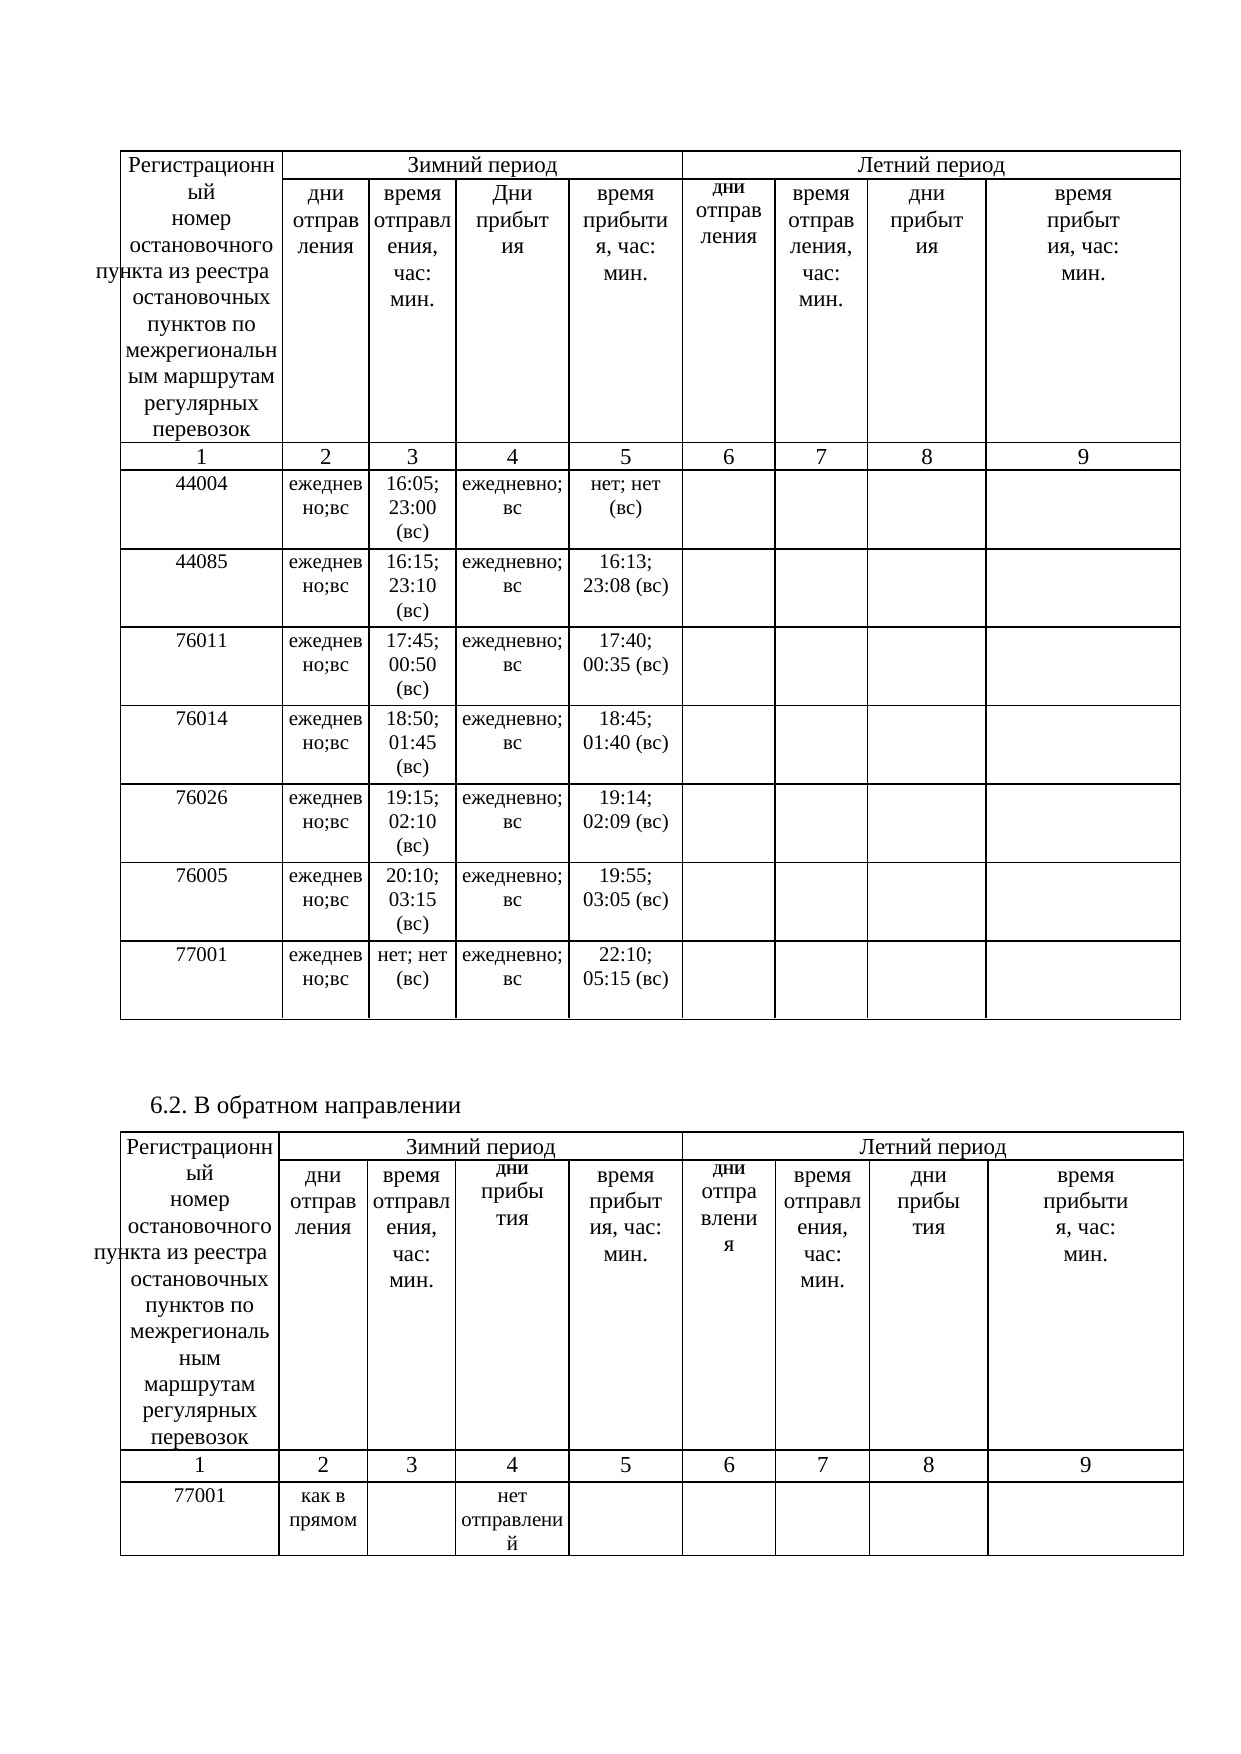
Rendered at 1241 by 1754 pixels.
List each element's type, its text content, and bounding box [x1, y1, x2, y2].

table_cell 3 [368, 1451, 455, 1481]
table_cell [987, 628, 1180, 705]
table_cell 2 [280, 1451, 367, 1481]
table_cell ДНИ отпра влени я [683, 1161, 775, 1449]
table_cell время отправ ления, час: мин. [776, 180, 867, 441]
table_cell [683, 942, 774, 1018]
table_cell 5 [570, 443, 682, 469]
table_cell 76011 [121, 628, 282, 705]
table_cell 18:50; 01:45 (вс) [370, 706, 455, 783]
table_cell ежедневно;вс [457, 942, 568, 1018]
table_cell 76005 [121, 863, 282, 940]
table_cell 22:10; 05:15 (вс) [570, 942, 682, 1018]
table_cell [776, 550, 867, 626]
table_cell 44085 [121, 550, 282, 626]
table_cell 4 [456, 1451, 568, 1481]
table_cell 6 [683, 1451, 775, 1481]
table_cell [987, 550, 1180, 626]
table_cell 19:15; 02:10 (вс) [370, 785, 455, 862]
table_cell ДНИ отправ ления [683, 180, 774, 441]
table_cell 5 [570, 1451, 682, 1481]
table_cell [870, 1483, 987, 1555]
table_cell [868, 706, 985, 783]
table_cell 17:45; 00:50 (вс) [370, 628, 455, 705]
table_cell [683, 706, 774, 783]
table_header Зимний период [283, 152, 682, 178]
table_cell 1 [121, 1451, 278, 1481]
table_cell дни прибыт ия [868, 180, 985, 441]
table_cell нет отправлений [456, 1483, 568, 1555]
table_cell 19:55; 03:05 (вс) [570, 863, 682, 940]
table_cell ежедневно;вс [457, 785, 568, 862]
table_cell ежедневно;вс [457, 863, 568, 940]
table_cell [776, 1483, 869, 1555]
table_cell [868, 550, 985, 626]
table_cell [683, 863, 774, 940]
table_cell 8 [868, 443, 985, 469]
table_cell время отправл ения, час: мин. [368, 1161, 455, 1449]
table_cell время прибыти я, час: мин. [989, 1161, 1183, 1449]
table_cell 2 [283, 443, 368, 469]
table_cell ежедневно;вс [457, 628, 568, 705]
table_cell [868, 628, 985, 705]
table_cell как в прямом [280, 1483, 367, 1555]
table_cell ДНИ прибы тия [456, 1161, 568, 1449]
table_cell 9 [987, 443, 1180, 469]
table_cell [368, 1483, 455, 1555]
table_cell 6 [683, 443, 774, 469]
table_cell [570, 1483, 682, 1555]
table_cell ежедневно;вс [283, 706, 368, 783]
table_cell ежедневно;вс [457, 471, 568, 548]
table_cell [683, 550, 774, 626]
table_cell 76014 [121, 706, 282, 783]
table_cell 7 [776, 443, 867, 469]
table_cell ежедневно;вс [283, 550, 368, 626]
table_cell ежедневно;вс [283, 942, 368, 1018]
table_cell [776, 863, 867, 940]
table_cell ежедневно;вс [457, 550, 568, 626]
table_cell дни отправ ления [283, 180, 368, 441]
table_cell [989, 1483, 1183, 1555]
table_cell [987, 942, 1180, 1018]
table_cell время прибыти я, час: мин. [570, 180, 682, 441]
table_cell [683, 471, 774, 548]
table_cell дни прибы тия [870, 1161, 987, 1449]
table_cell время отправл ения, час: мин. [370, 180, 455, 441]
table_cell время отправл ения, час: мин. [776, 1161, 869, 1449]
table_cell ежедневно;вс [283, 863, 368, 940]
table_cell 76026 [121, 785, 282, 862]
table_cell дни отправ ления [280, 1161, 367, 1449]
table_cell 1 [121, 443, 282, 469]
table_cell 20:10; 03:15 (вс) [370, 863, 455, 940]
table_cell ежедневно;вс [283, 471, 368, 548]
table_cell 19:14; 02:09 (вс) [570, 785, 682, 862]
table_cell ежедневно;вс [283, 785, 368, 862]
table_header Летний период [683, 152, 1180, 178]
table_cell [683, 1483, 775, 1555]
table_cell время прибыт ия, час: мин. [570, 1161, 682, 1449]
table_cell [868, 863, 985, 940]
table_cell нет; нет (вс) [570, 471, 682, 548]
table_cell 3 [370, 443, 455, 469]
table_header Зимний период [280, 1133, 682, 1159]
table_cell 4 [457, 443, 568, 469]
table_cell 18:45; 01:40 (вс) [570, 706, 682, 783]
table_cell [683, 628, 774, 705]
table_cell [776, 471, 867, 548]
table_cell ежедневно;вс [283, 628, 368, 705]
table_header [121, 1133, 278, 1449]
text 6.2. В обратном направлении [150, 1090, 1090, 1119]
table_cell 77001 [121, 942, 282, 1018]
table_cell 77001 [121, 1483, 278, 1555]
table_cell 16:13; 23:08 (вс) [570, 550, 682, 626]
table_cell нет; нет (вс) [370, 942, 455, 1018]
table_cell 8 [870, 1451, 987, 1481]
table_cell Дни прибыт ия [457, 180, 568, 441]
table_cell [868, 942, 985, 1018]
table_cell [776, 785, 867, 862]
table_cell [776, 942, 867, 1018]
table_cell [987, 785, 1180, 862]
table_cell 17:40; 00:35 (вс) [570, 628, 682, 705]
table_cell 16:05; 23:00 (вс) [370, 471, 455, 548]
table_cell [868, 785, 985, 862]
table_cell время прибыт ия, час: мин. [987, 180, 1180, 441]
table_cell 9 [989, 1451, 1183, 1481]
table_cell [987, 471, 1180, 548]
table_cell 44004 [121, 471, 282, 548]
table_cell [987, 706, 1180, 783]
table_header Регистрационный номер остановочного пункта из реестра остановочных пунктов по межрегиональным маршрутам регулярных перевозок [121, 152, 282, 441]
table_header Летний период [683, 1133, 1183, 1159]
table_cell [868, 471, 985, 548]
table_cell 7 [776, 1451, 869, 1481]
table_cell 16:15; 23:10 (вс) [370, 550, 455, 626]
table_cell [683, 785, 774, 862]
table_cell [776, 706, 867, 783]
table_cell ежедневно;вс [457, 706, 568, 783]
table_cell [987, 863, 1180, 940]
table_cell [776, 628, 867, 705]
